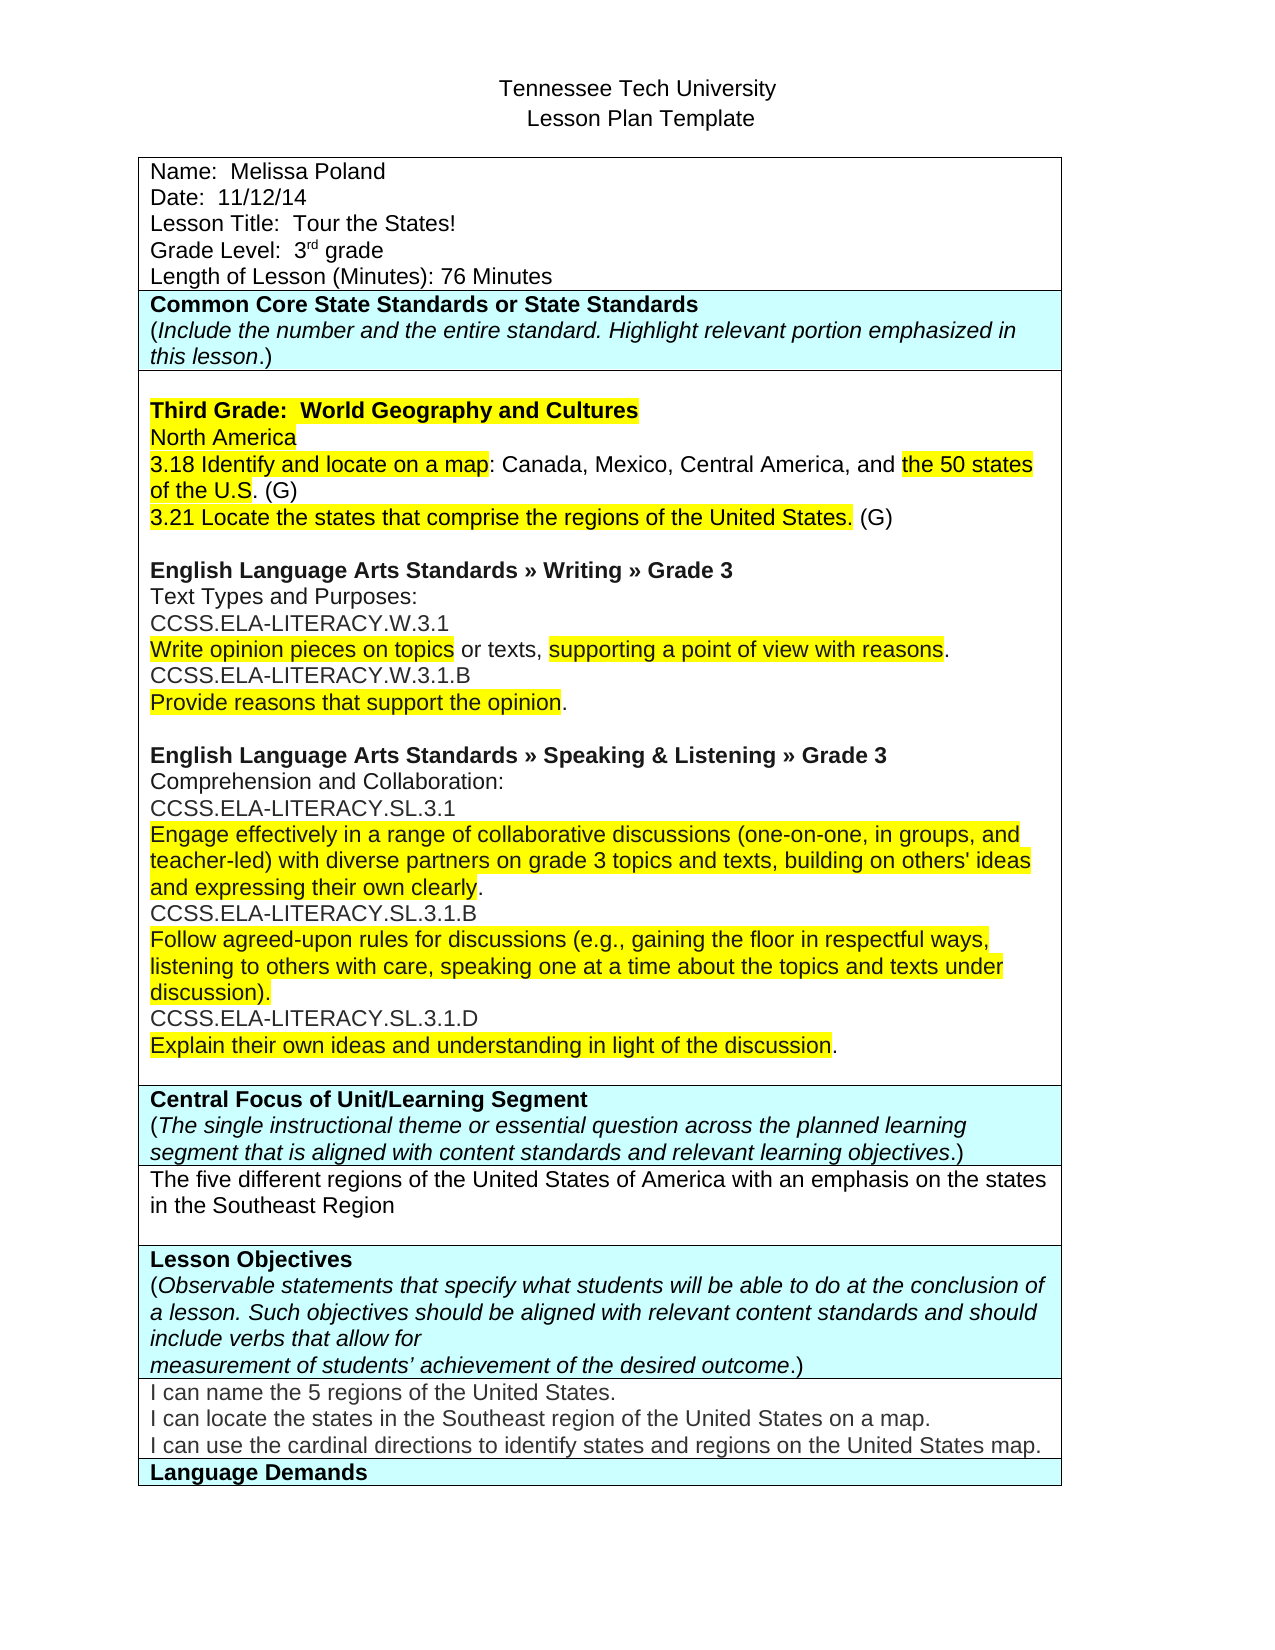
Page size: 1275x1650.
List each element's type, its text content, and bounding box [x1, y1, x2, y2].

table_cell Third Grade: World Geography and Cultures North America 3.18 Identify and locate on a map: Canada, Mexico, Central America, and the 50 states of the U.S. (G) 3.21 Locate the states that comprise the regions of the United States. (G) English Language Arts Standards » Writing » Grade 3 Text Types and Purposes: CCSS.ELA-LITERACY.W.3.1 Write opinion pieces on topics or texts, supporting a point of view with reasons. CCSS.ELA-LITERACY.W.3.1.B Provide reasons that support the opinion. English Language Arts Standards » Speaking & Listening » Grade 3 Comprehension and Collaboration: CCSS.ELA-LITERACY.SL.3.1 Engage effectively in a range of collaborative discussions (one-on-one, in groups, and teacher-led) with diverse partners on grade 3 topics and texts, building on others' ideas and expressing their own clearly. CCSS.ELA-LITERACY.SL.3.1.B Follow agreed-upon rules for discussions (e.g., gaining the floor in respectful ways, listening to others with care, speaking one at a time about the topics and texts under discussion). CCSS.ELA-LITERACY.SL.3.1.D Explain their own ideas and understanding in light of the discussion. [139, 371, 1061, 1085]
table_cell Central Focus of Unit/Learning Segment (The single instructional theme or essential question across the planned learning segment that is aligned with content standards and relevant learning objectives.) [139, 1086, 1061, 1165]
table_cell Language Demands [139, 1459, 1061, 1485]
table_cell Common Core State Standards or State Standards (Include the number and the entire standard. Highlight relevant portion emphasized in this lesson.) [139, 291, 1061, 369]
table_header Name: Melissa Poland Date: 11/12/14 Lesson Title: Tour the States! Grade Level: 3rd grade Length of Lesson (Minutes): 76 Minutes [139, 158, 1061, 289]
table_cell I can name the 5 regions of the United States. I can locate the states in the Southeast region of the United States on a map. I can use the cardinal directions to identify states and regions on the United States map. [616, 1379, 1061, 1458]
table_cell Lesson Objectives (Observable statements that specify what students will be able to do at the conclusion of a lesson. Such objectives should be aligned with relevant content standards and should include verbs that allow for measurement of students’ achievement of the desired outcome.) [139, 1246, 1061, 1378]
table_cell The five different regions of the United States of America with an emphasis on the states in the Southeast Region [139, 1166, 1061, 1245]
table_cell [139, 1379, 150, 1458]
